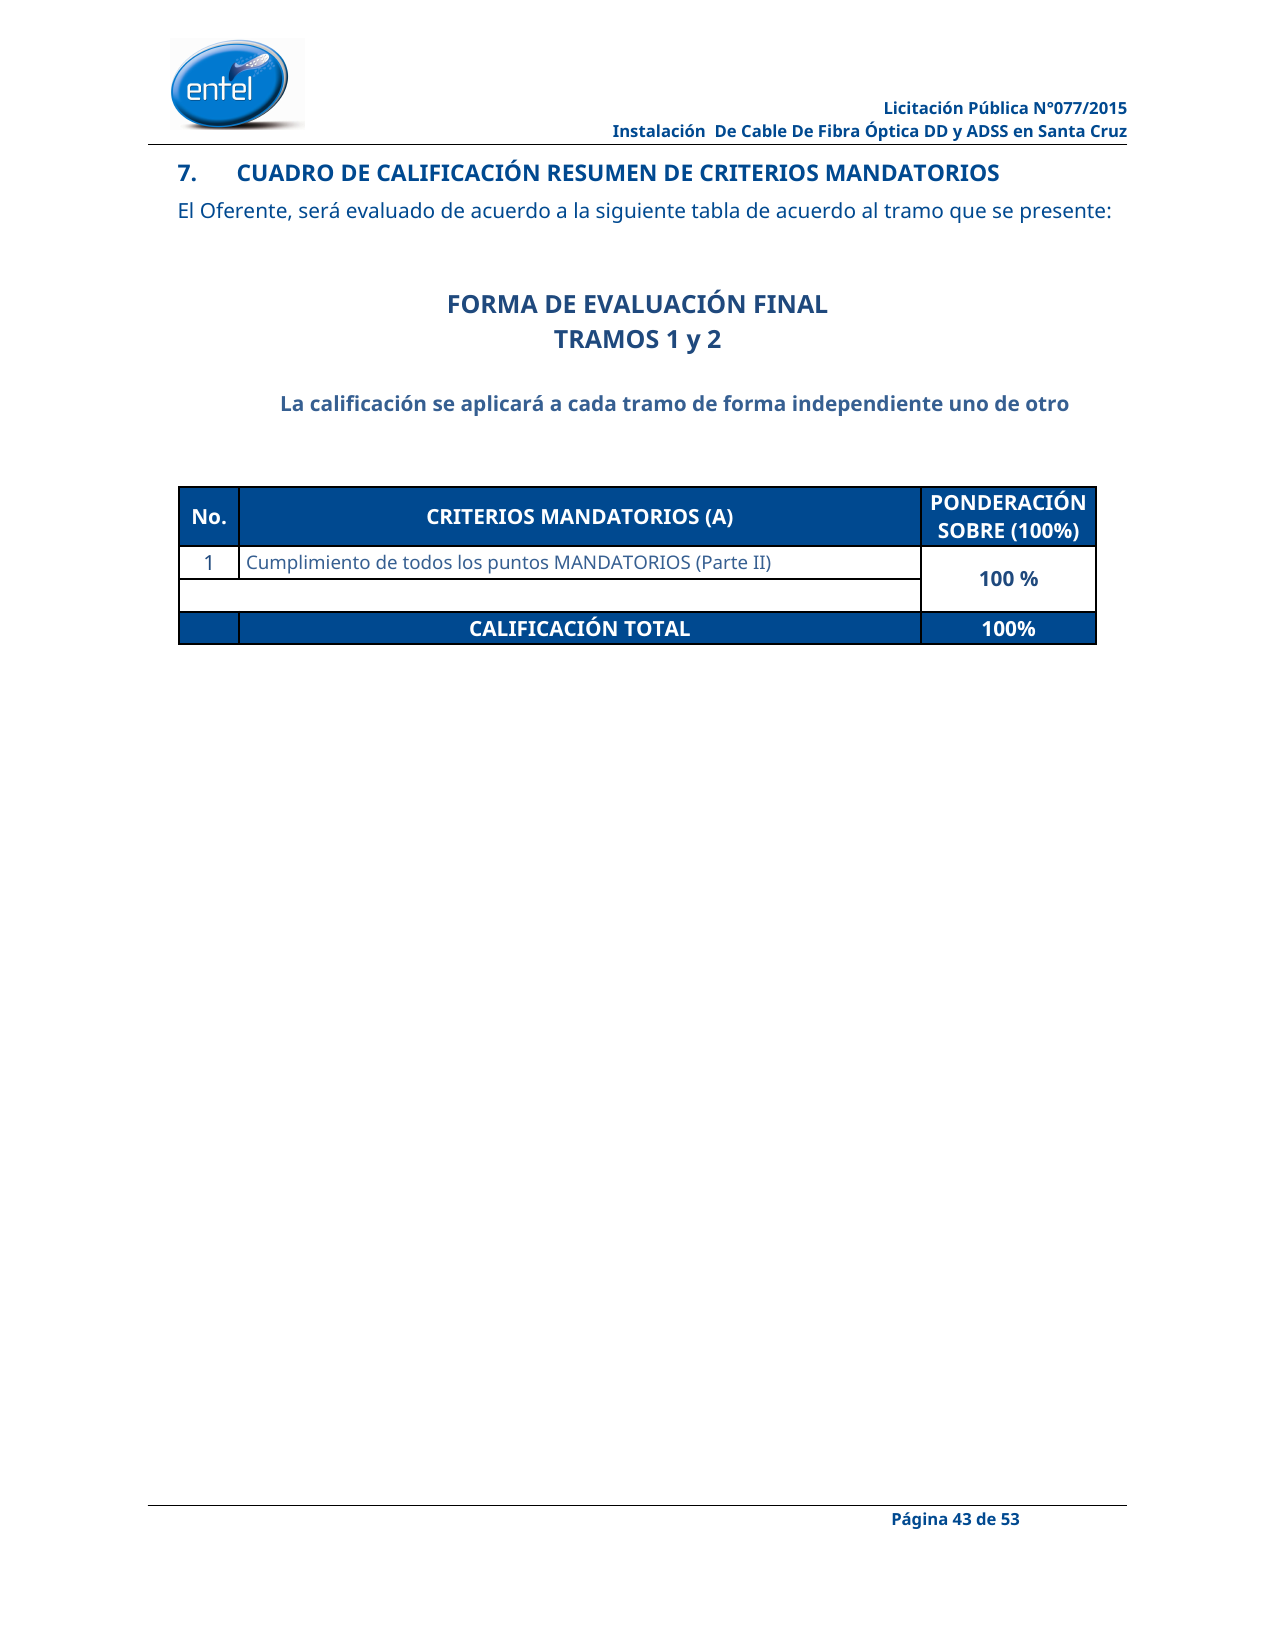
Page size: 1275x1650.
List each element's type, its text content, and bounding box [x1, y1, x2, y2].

table_header No. [180, 488, 238, 545]
picture [170, 38, 305, 130]
text FORMA DE EVALUACIÓN FINAL [148, 287, 1127, 321]
table_cell 1 [180, 547, 238, 578]
table_header PONDERACIÓN SOBRE (100%) [922, 488, 1095, 545]
table_cell 100% [922, 613, 1095, 643]
table_cell Cumplimiento de todos los puntos MANDATORIOS (Parte II) [240, 547, 920, 578]
text El Oferente, será evaluado de acuerdo a la siguiente tabla de acuerdo al tramo que se presente: [148, 196, 1127, 225]
list La calificación se aplicará a cada tramo de forma independiente uno de otro [223, 389, 1127, 418]
list CUADRO DE CALIFICACIÓN RESUMEN DE CRITERIOS MANDATORIOS [177, 156, 1127, 188]
table_cell 100 % [922, 547, 1095, 611]
table_header CRITERIOS MANDATORIOS (A) [240, 488, 920, 545]
table_cell CALIFICACIÓN TOTAL [240, 613, 920, 643]
table_cell [180, 613, 238, 643]
text TRAMOS 1 y 2 [148, 321, 1127, 355]
table_cell [180, 580, 920, 611]
